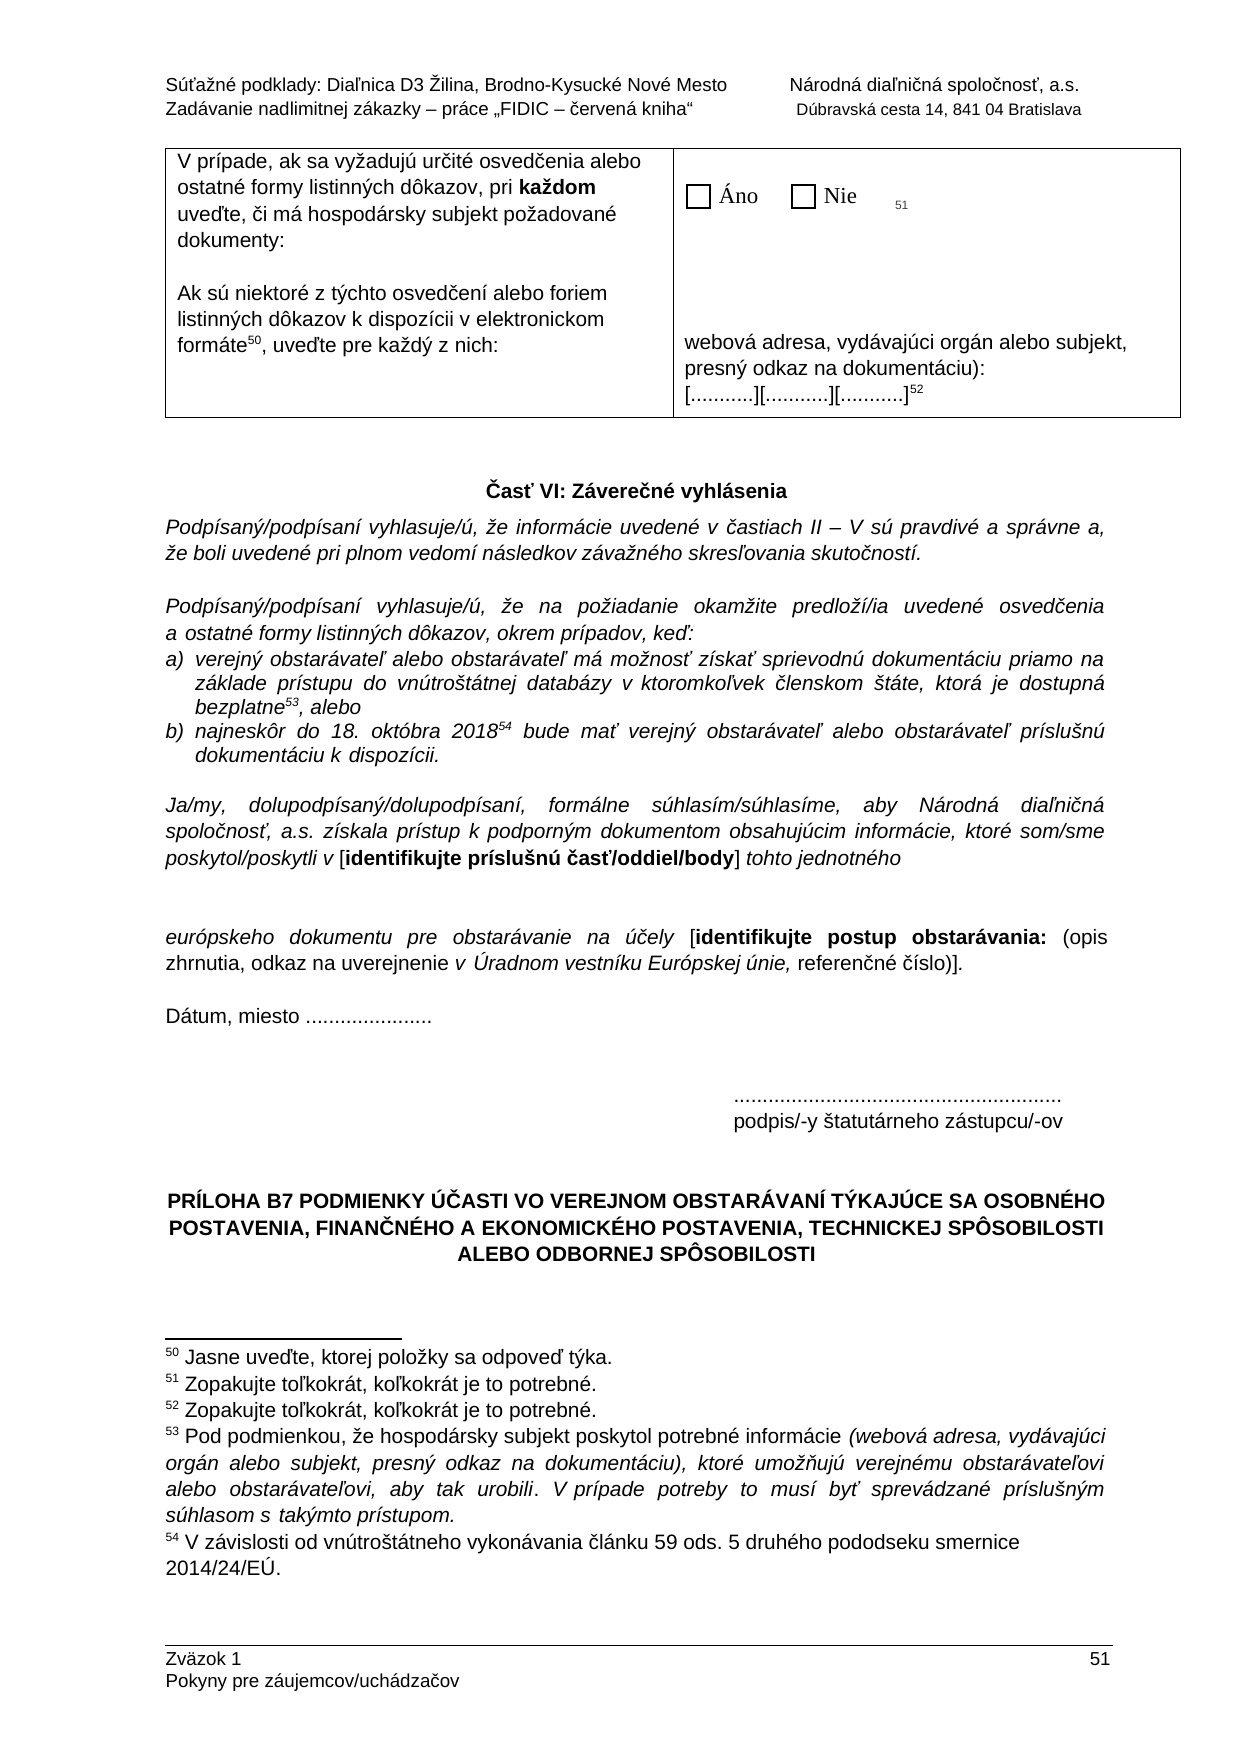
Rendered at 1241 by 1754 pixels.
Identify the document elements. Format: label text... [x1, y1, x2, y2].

text ......................................................... [165, 1083, 1107, 1107]
list najneskôr do 18. októbra 2018 bude mať verejný obstarávateľ alebo obstarávateľ príslušnú dokumentáciu k dispozícii. [165, 718, 1107, 766]
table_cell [166, 149, 673, 417]
subtitle ALEBO ODBORNEJ SPÔSOBILOSTI [165, 1242, 1107, 1266]
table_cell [674, 149, 1180, 417]
text Podpísaný/podpísaní vyhlasuje/ú, že informácie uvedené v častiach II – V sú pravdivé a správne a, že boli uvedené pri plnom vedomí následkov závažného skresľovania skutočností. [165, 515, 1107, 565]
list verejný obstarávateľ alebo obstarávateľ má možnosť získať sprievodnú dokumentáciu priamo na základe prístupu do vnútroštátnej databázy v ktoromkoľvek členskom štáte, ktorá je dostupná bezplatne, alebo [165, 647, 1107, 718]
subtitle PRÍLOHA B7 PODMIENKY ÚČASTI VO VEREJNOM OBSTARÁVANÍ TÝKAJÚCE SA OSOBNÉHO POSTAVENIA, FINANČNÉHO A EKONOMICKÉHO POSTAVENIA, TECHNICKEJ SPÔSOBILOSTI [165, 1189, 1107, 1239]
list Ja/my, dolupodpísaný/dolupodpísaní, formálne súhlasím/súhlasíme, aby Národná diaľničná spoločnosť, a.s. získala prístup k podporným dokumentom obsahujúcim informácie, ktoré som/sme poskytol/poskytli v [identifikujte príslušnú časť/oddiel/body] tohto jednotného [165, 793, 1107, 869]
text Dátum, miesto ...................... [165, 1004, 1107, 1028]
text Časť VI: Záverečné vyhlásenia [165, 479, 1107, 503]
text Podpísaný/podpísaní vyhlasuje/ú, že na požiadanie okamžite predloží/ia uvedené osvedčenia a ostatné formy listinných dôkazov, okrem prípadov, keď: [165, 594, 1107, 644]
text podpis/-y štatutárneho zástupcu/-ov [165, 1109, 1107, 1133]
list európskeho dokumentu pre obstarávanie na účely [identifikujte postup obstarávania: (opis zhrnutia, odkaz na uverejnenie v Úradnom vestníku Európskej únie, referenčné číslo)]. [165, 924, 1107, 975]
